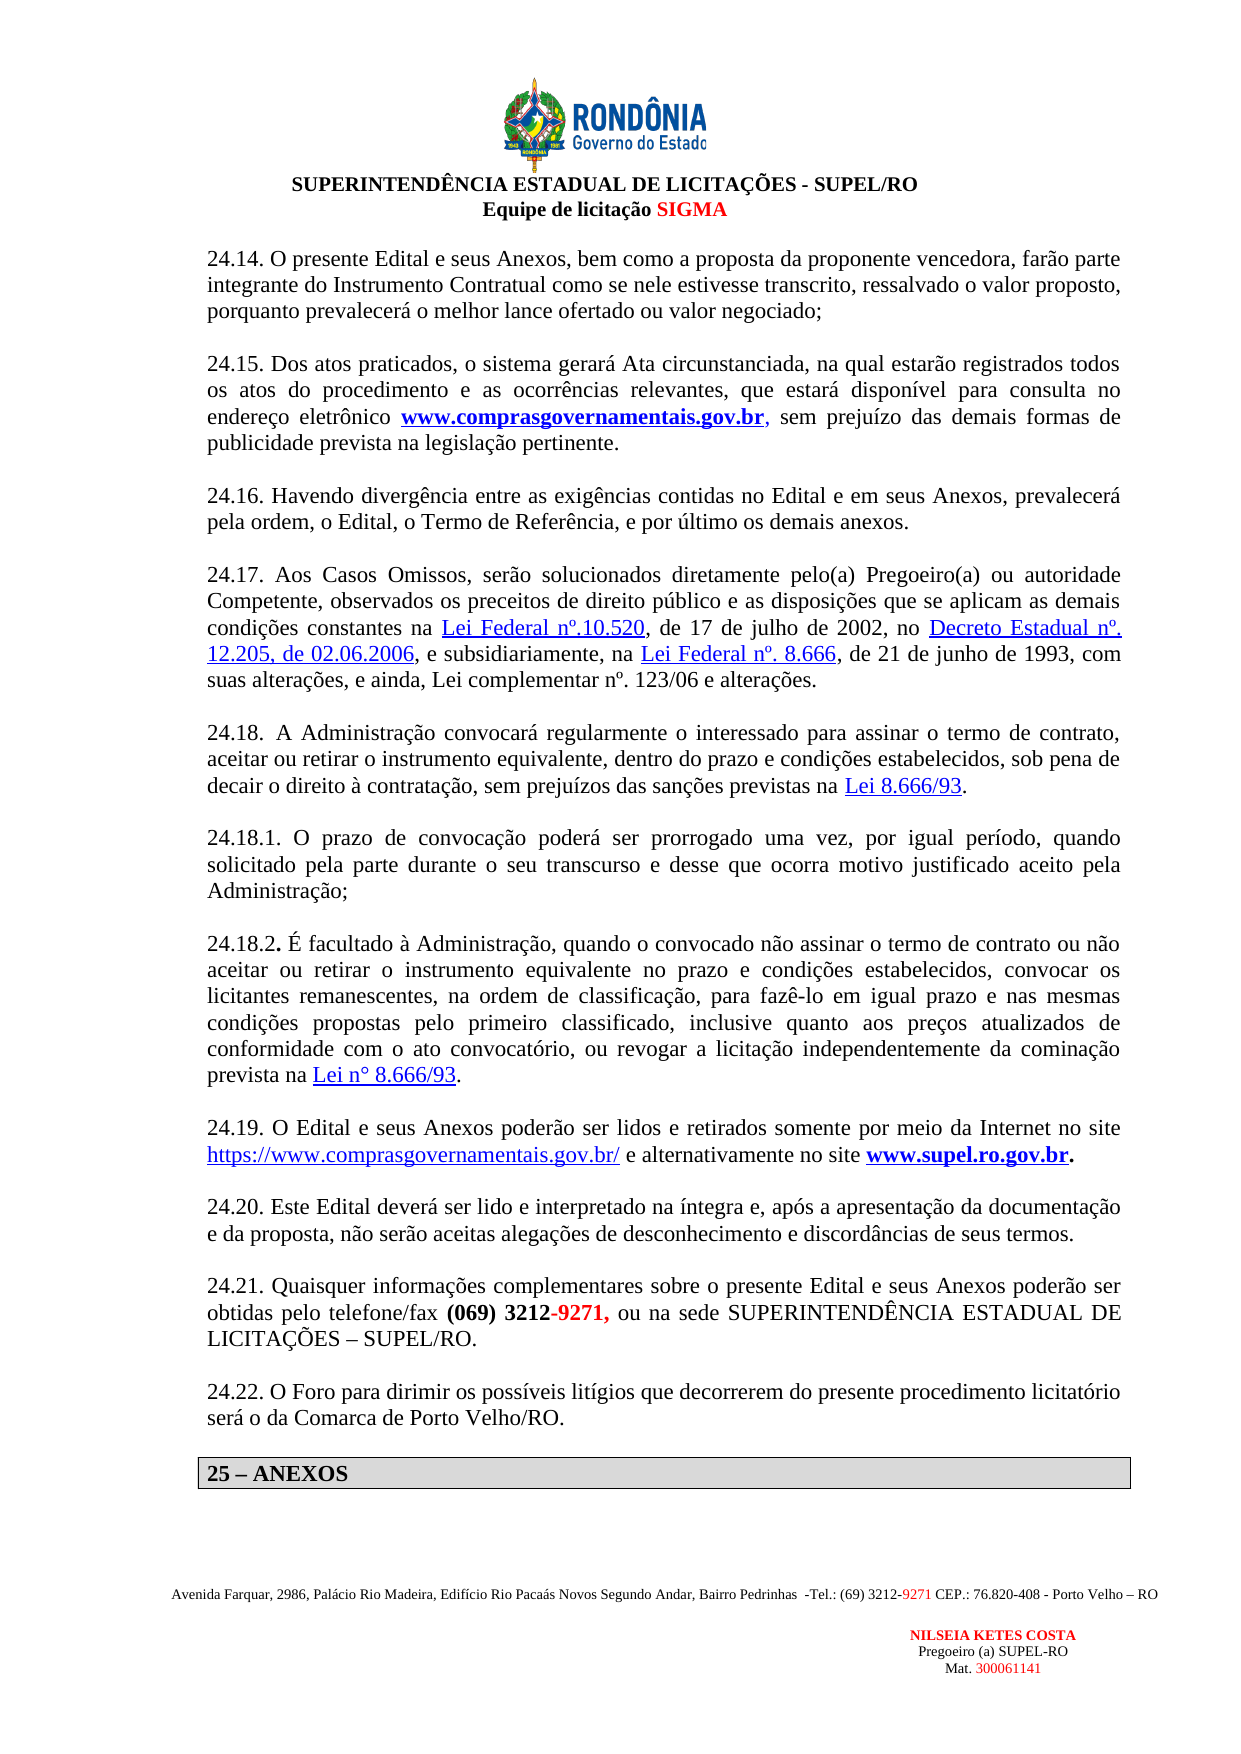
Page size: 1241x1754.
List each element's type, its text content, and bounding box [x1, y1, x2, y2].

text 24.18.2. É facultado à Administração, quando o convocado não assinar o termo de contrato ou não aceitar ou retirar o instrumento equivalente no prazo e condições estabelecidos, convocar os licitantes remanescentes, na ordem de classificação, para fazê-lo em igual prazo e nas mesmas condições propostas pelo primeiro classificado, inclusive quanto aos preços atualizados de conformidade com o ato convocatório, ou revogar a licitação independentemente da cominação prevista na Lei n° 8.666/93. [207, 930, 1122, 1088]
text 24.14. O presente Edital e seus Anexos, bem como a proposta da proponente vencedora, farão parte integrante do Instrumento Contratual como se nele estivesse transcrito, ressalvado o valor proposto, porquanto prevalecerá o melhor lance ofertado ou valor negociado; [207, 244, 1122, 324]
text 24.15. Dos atos praticados, o sistema gerará Ata circunstanciada, na qual estarão registrados todos os atos do procedimento e as ocorrências relevantes, que estará disponível para consulta no endereço eletrônico www.comprasgovernamentais.gov.br, sem prejuízo das demais formas de publicidade prevista na legislação pertinente. [207, 350, 1122, 455]
text 24.18.1. O prazo de convocação poderá ser prorrogado uma vez, por igual período, quando solicitado pela parte durante o seu transcurso e desse que ocorra motivo justificado aceito pela Administração; [207, 824, 1122, 903]
text 24.21. Quaisquer informações complementares sobre o presente Edital e seus Anexos poderão ser obtidas pelo telefone/fax (069) 3212-9271, ou na sede SUPERINTENDÊNCIA ESTADUAL DE LICITAÇÕES – SUPEL/RO. [207, 1272, 1122, 1351]
picture [503, 77, 707, 173]
text 24.16. Havendo divergência entre as exigências contidas no Edital e em seus Anexos, prevalecerá pela ordem, o Edital, o Termo de Referência, e por último os demais anexos. [207, 482, 1122, 534]
text 24.18. A Administração convocará regularmente o interessado para assinar o termo de contrato, aceitar ou retirar o instrumento equivalente, dentro do prazo e condições estabelecidos, sob pena de decair o direito à contratação, sem prejuízos das sanções previstas na Lei 8.666/93. [207, 719, 1122, 798]
text 24.17. Aos Casos Omissos, serão solucionados diretamente pelo(a) Pregoeiro(a) ou autoridade Competente, observados os preceitos de direito público e as disposições que se aplicam as demais condições constantes na Lei Federal nº.10.520, de 17 de julho de 2002, no Decreto Estadual nº. 12.205, de 02.06.2006, e subsidiariamente, na Lei Federal nº. 8.666, de 21 de junho de 1993, com suas alterações, e ainda, Lei complementar nº. 123/06 e alterações. [207, 561, 1122, 693]
text 24.19. O Edital e seus Anexos poderão ser lidos e retirados somente por meio da Internet no site https://www.comprasgovernamentais.gov.br/ e alternativamente no site www.supel.ro.gov.br. [207, 1114, 1122, 1167]
text 24.22. O Foro para dirimir os possíveis litígios que decorrerem do presente procedimento licitatório será o da Comarca de Porto Velho/RO. [207, 1378, 1122, 1431]
subtitle 25 – ANEXOS [199, 1458, 1130, 1488]
text 24.20. Este Edital deverá ser lido e interpretado na íntegra e, após a apresentação da documentação e da proposta, não serão aceitas alegações de desconhecimento e discordâncias de seus termos. [207, 1193, 1122, 1246]
